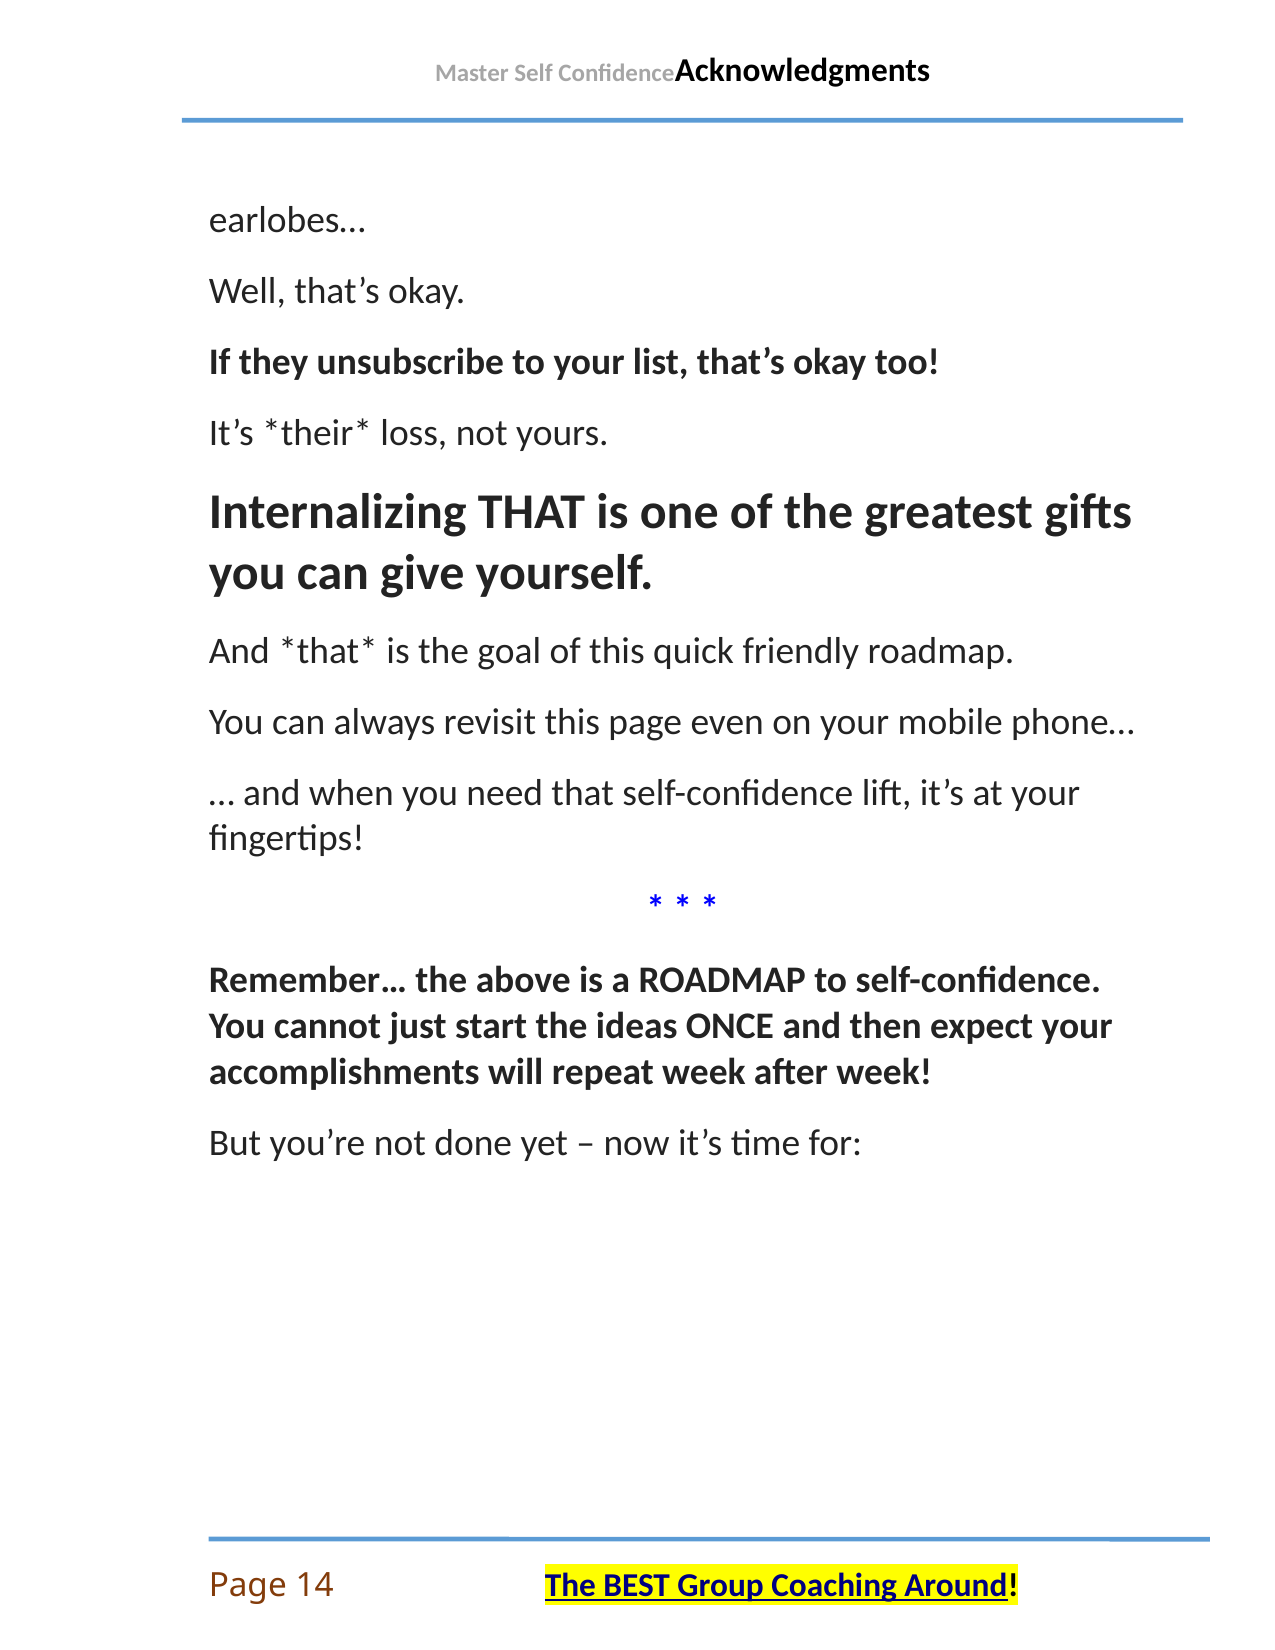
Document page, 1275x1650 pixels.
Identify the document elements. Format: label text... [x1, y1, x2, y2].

text But you’re not done yet – now it’s time for: [208, 1118, 1156, 1164]
text And *that* is the goal of this quick friendly roadmap. [208, 627, 1156, 673]
text Internalizing THAT is one of the greatest gifts you can give yourself. [208, 480, 1156, 602]
text Remember… the above is a ROADMAP to self-confidence. You cannot just start the ideas ONCE and then expect your accomplishments will repeat week after week! [208, 956, 1156, 1093]
text If they unsubscribe to your list, that’s okay too! [208, 338, 1156, 384]
text … and when you need that self-confidence lift, it’s at your fingertips! [208, 768, 1156, 860]
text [208, 196, 1156, 242]
text You can always revisit this page even on your mobile phone… [208, 698, 1156, 743]
text It’s *their* loss, not yours. [208, 409, 1156, 455]
text Well, that’s okay. [208, 267, 1156, 313]
text * * * [208, 885, 1156, 931]
